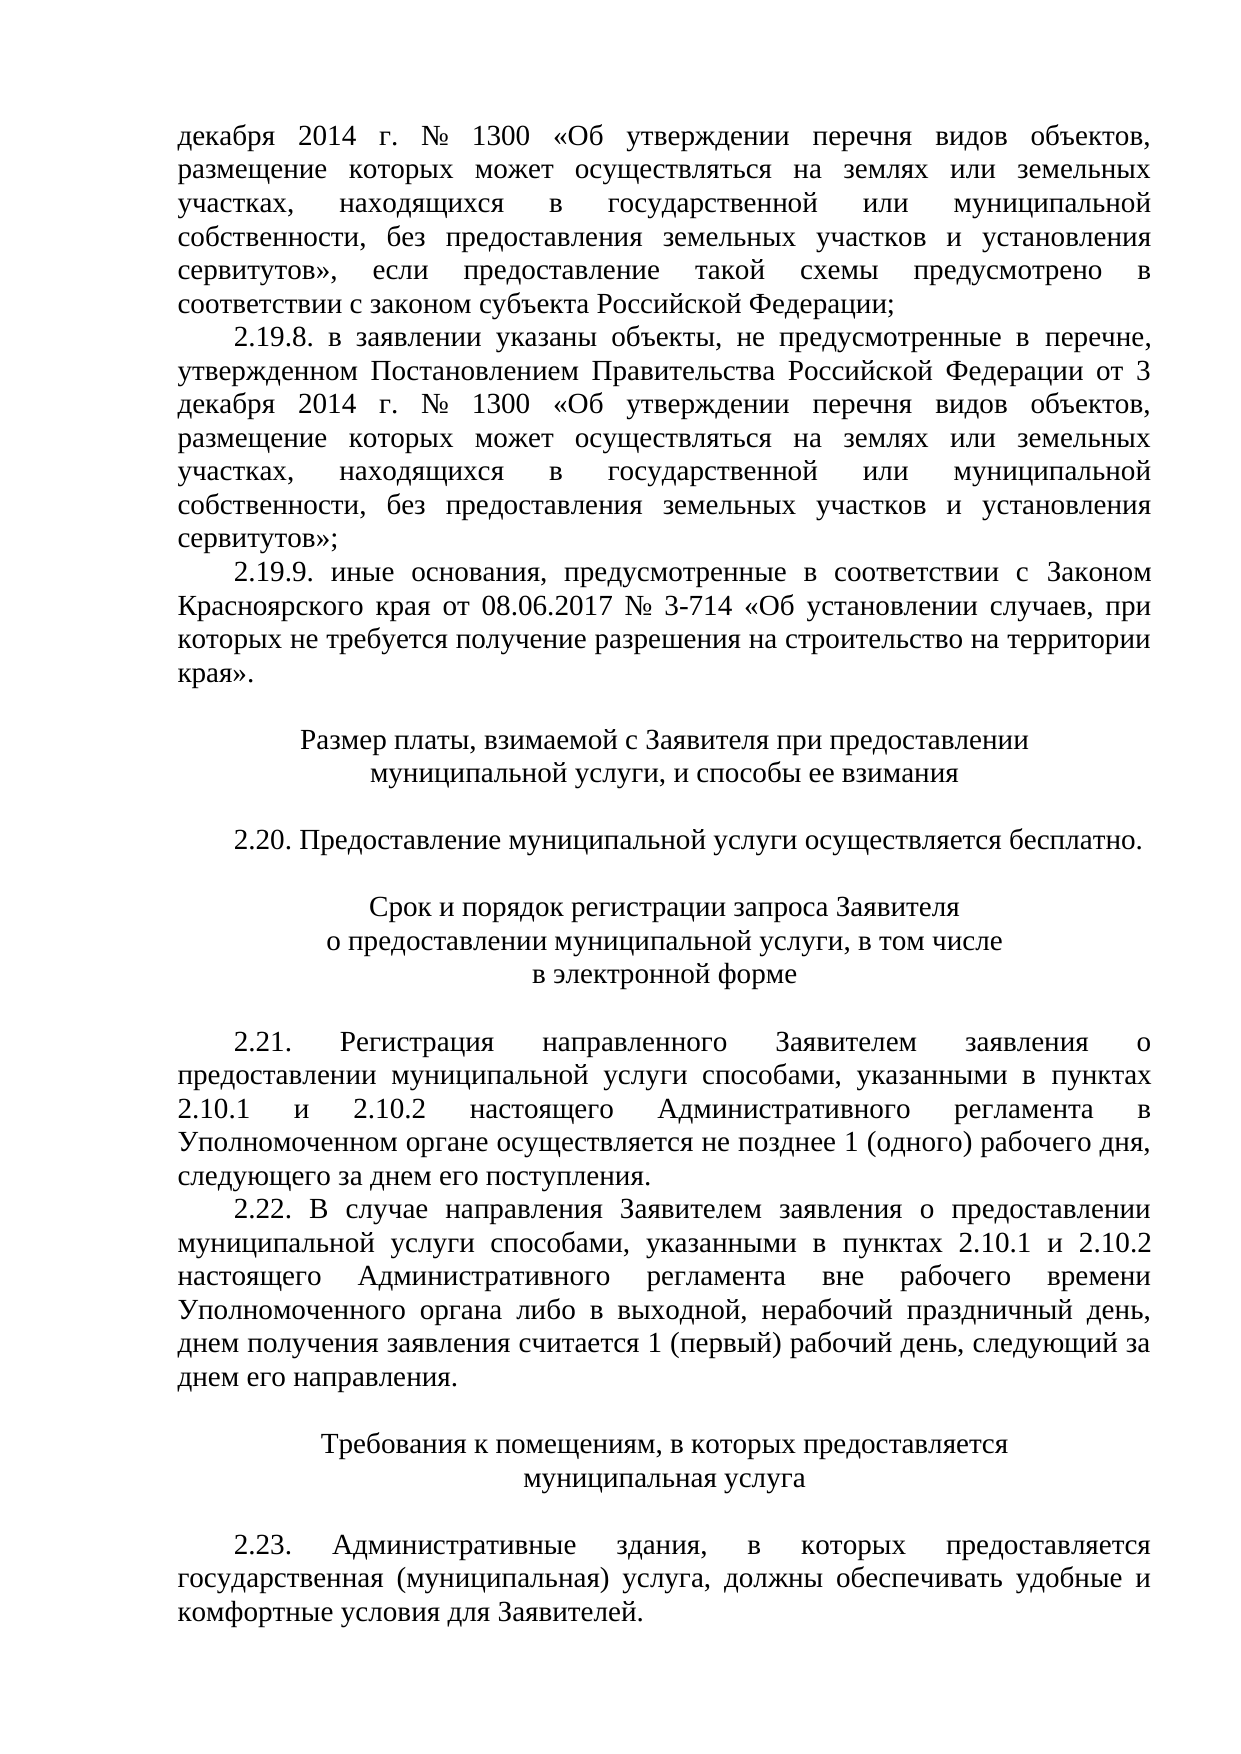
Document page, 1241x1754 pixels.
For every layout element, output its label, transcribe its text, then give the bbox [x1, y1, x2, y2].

title Размер платы, взимаемой с Заявителя при предоставлении [177, 722, 1152, 755]
text 2.21. Регистрация направленного Заявителем заявления о предоставлении муниципальной услуги способами, указанными в пунктах 2.10.1 и 2.10.2 настоящего Административного регламента в Уполномоченном органе осуществляется не позднее 1 (одного) рабочего дня, следующего за днем его поступления. [177, 1024, 1152, 1191]
text 2.22. В случае направления Заявителем заявления о предоставлении муниципальной услуги способами, указанными в пунктах 2.10.1 и 2.10.2 настоящего Административного регламента вне рабочего времени Уполномоченного органа либо в выходной, нерабочий праздничный день, днем получения заявления считается 1 (первый) рабочий день, следующий за днем его направления. [177, 1191, 1152, 1393]
text 2.19.8. в заявлении указаны объекты, не предусмотренные в перечне, утвержденном Постановлением Правительства Российской Федерации от 3 декабря 2014 г. № 1300 «Об утверждении перечня видов объектов, размещение которых может осуществляться на землях или земельных участках, находящихся в государственной или муниципальной собственности, без предоставления земельных участков и установления сервитутов»; [177, 319, 1152, 554]
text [177, 118, 1152, 319]
title муниципальная услуга [177, 1460, 1152, 1493]
title Срок и порядок регистрации запроса Заявителя [177, 889, 1152, 923]
text 2.19.9. иные основания, предусмотренные в соответствии с Законом Красноярского края от 08.06.2017 № 3-714 «Об установлении случаев, при которых не требуется получение разрешения на строительство на территории края». [177, 554, 1152, 688]
title о предоставлении муниципальной услуги, в том числе [177, 923, 1152, 957]
title Требования к помещениям, в которых предоставляется [177, 1426, 1152, 1460]
title муниципальной услуги, и способы ее взимания [177, 755, 1152, 789]
title в электронной форме [177, 957, 1152, 990]
text 2.20. Предоставление муниципальной услуги осуществляется бесплатно. [177, 822, 1152, 856]
text 2.23. Административные здания, в которых предоставляется государственная (муниципальная) услуга, должны обеспечивать удобные и комфортные условия для Заявителей. [177, 1527, 1152, 1627]
